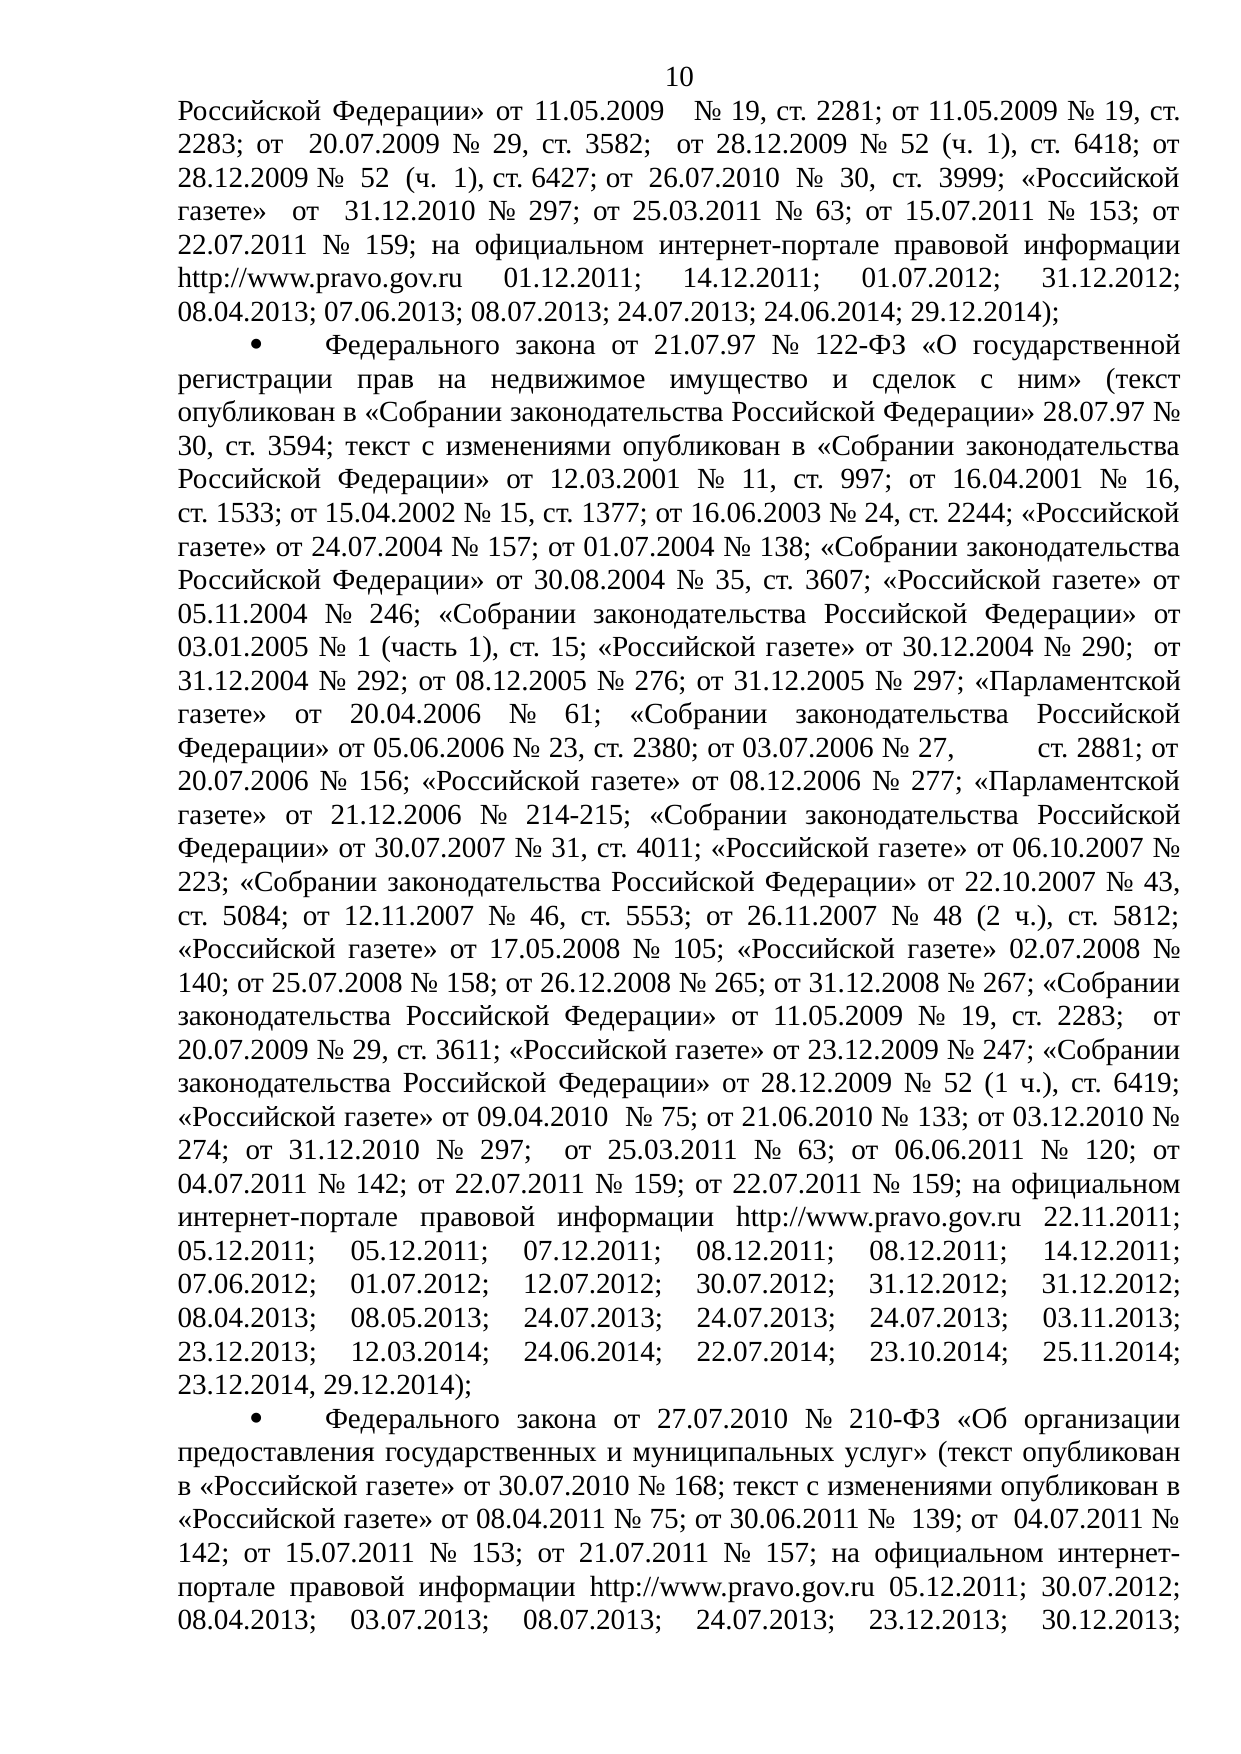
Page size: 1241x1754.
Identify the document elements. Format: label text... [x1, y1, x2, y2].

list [177, 1401, 1181, 1636]
list Федерального закона от 21.07.97 № 122-ФЗ «О государственной регистрации прав на недвижимое имущество и сделок с ним» (текст опубликован в «Собрании законодательства Российской Федерации» 28.07.97 № 30, ст. 3594; текст с изменениями опубликован в «Собрании законодательства Российской Федерации» от 12.03.2001 № 11, ст. 997; от 16.04.2001 № 16, ст. 1533; от 15.04.2002 № 15, ст. 1377; от 16.06.2003 № 24, ст. 2244; «Российской газете» от 24.07.2004 № 157; от 01.07.2004 № 138; «Собрании законодательства Российской Федерации» от 30.08.2004 № 35, ст. 3607; «Российской газете» от 05.11.2004 № 246; «Собрании законодательства Российской Федерации» от 03.01.2005 № 1 (часть 1), ст. 15; «Российской газете» от 30.12.2004 № 290; от 31.12.2004 № 292; от 08.12.2005 № 276; от 31.12.2005 № 297; «Парламентской газете» от 20.04.2006 № 61; «Собрании законодательства Российской Федерации» от 05.06.2006 № 23, ст. 2380; от 03.07.2006 № 27, ст. 2881; от 20.07.2006 № 156; «Российской газете» от 08.12.2006 № 277; «Парламентской газете» от 21.12.2006 № 214-215; «Собрании законодательства Российской Федерации» от 30.07.2007 № 31, ст. 4011; «Российской газете» от 06.10.2007 № 223; «Собрании законодательства Российской Федерации» от 22.10.2007 № 43, ст. 5084; от 12.11.2007 № 46, ст. 5553; от 26.11.2007 № 48 (2 ч.), ст. 5812; «Российской газете» от 17.05.2008 № 105; «Российской газете» 02.07.2008 № 140; от 25.07.2008 № 158; от 26.12.2008 № 265; от 31.12.2008 № 267; «Собрании законодательства Российской Федерации» от 11.05.2009 № 19, ст. 2283; от 20.07.2009 № 29, ст. 3611; «Российской газете» от 23.12.2009 № 247; «Собрании законодательства Российской Федерации» от 28.12.2009 № 52 (1 ч.), ст. 6419; «Российской газете» от 09.04.2010 № 75; от 21.06.2010 № 133; от 03.12.2010 № 274; от 31.12.2010 № 297; от 25.03.2011 № 63; от 06.06.2011 № 120; от 04.07.2011 № 142; от 22.07.2011 № 159; от 22.07.2011 № 159; на официальном интернет-портале правовой информации http://www.pravo.gov.ru 22.11.2011; 05.12.2011; 05.12.2011; 07.12.2011; 08.12.2011; 08.12.2011; 14.12.2011; 07.06.2012; 01.07.2012; 12.07.2012; 30.07.2012; 31.12.2012; 31.12.2012; 08.04.2013; 08.05.2013; 24.07.2013; 24.07.2013; 24.07.2013; 03.11.2013; 23.12.2013; 12.03.2014; 24.06.2014; 22.07.2014; 23.10.2014; 25.11.2014; 23.12.2014, 29.12.2014); [177, 327, 1181, 1401]
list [177, 93, 1181, 327]
